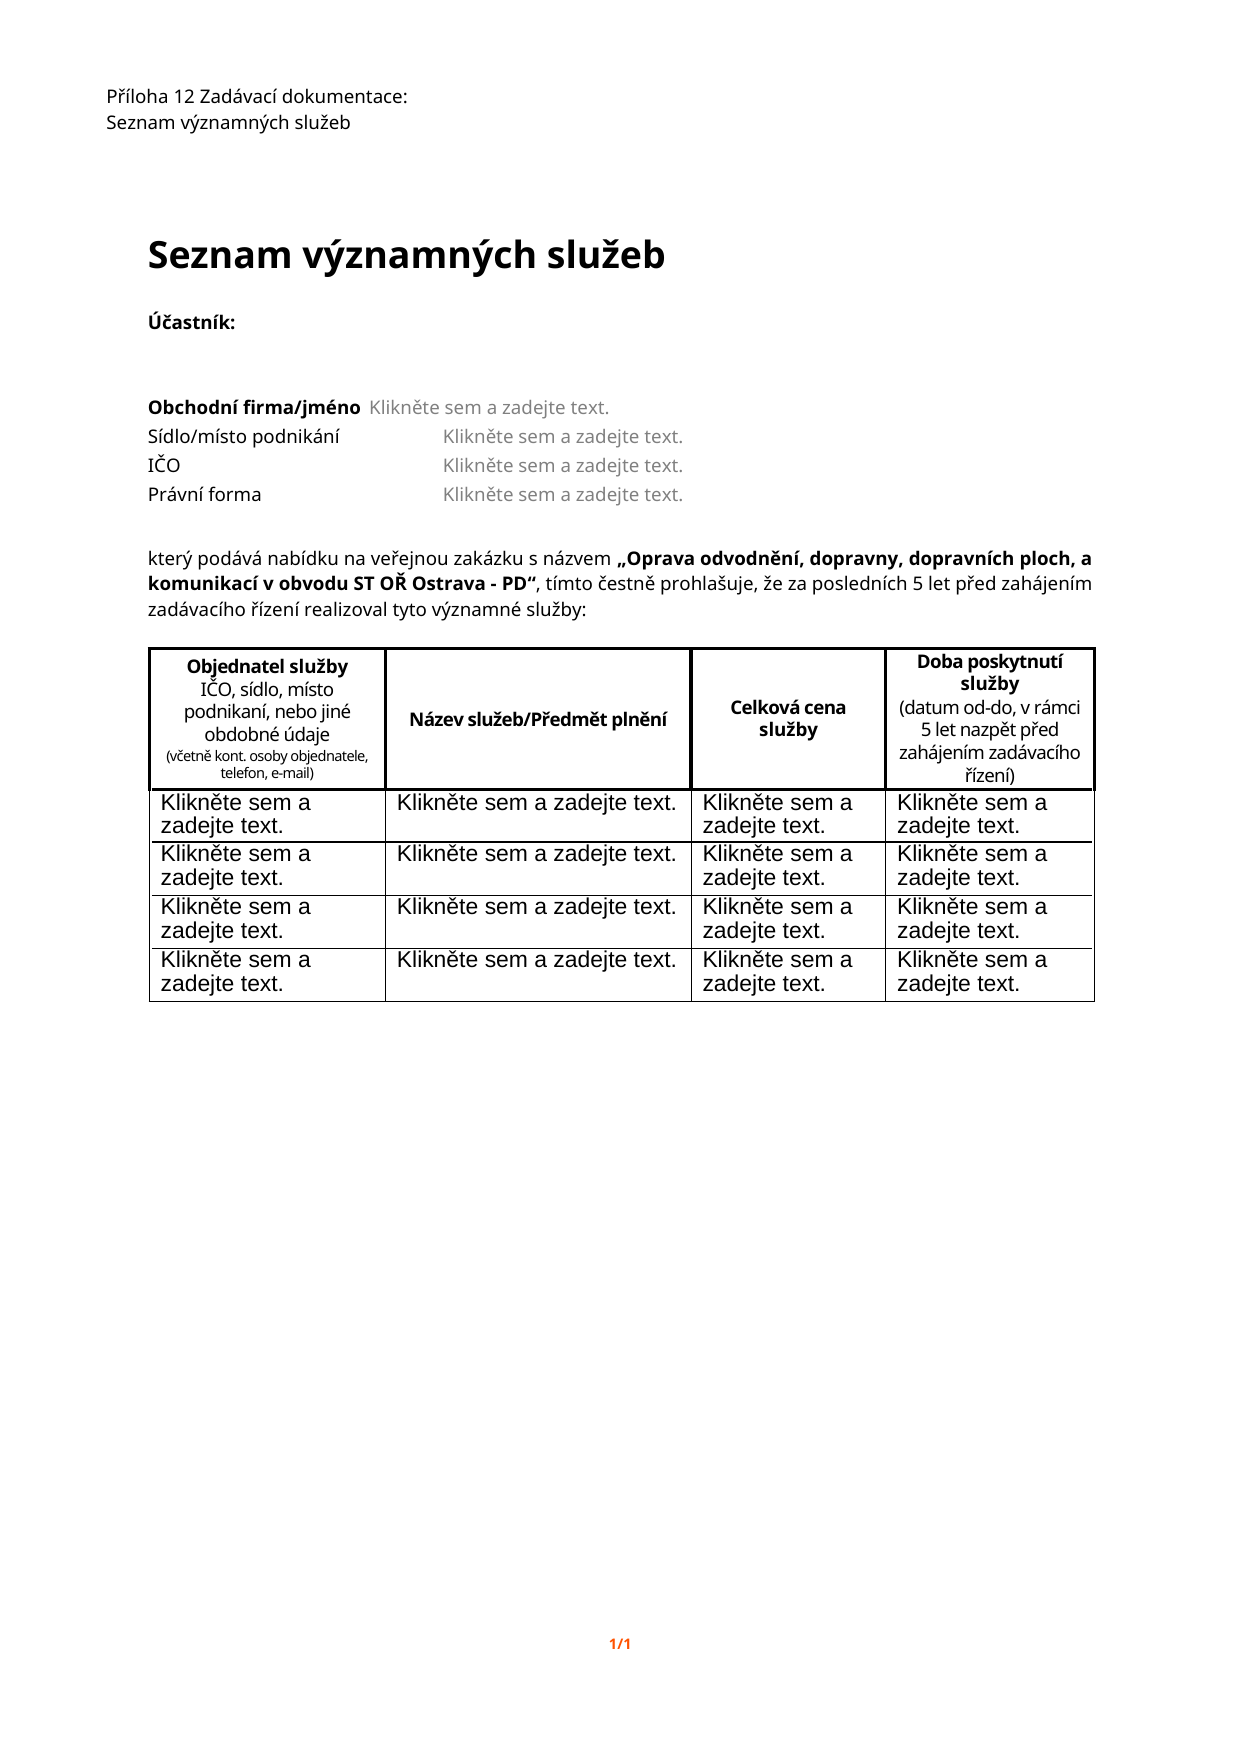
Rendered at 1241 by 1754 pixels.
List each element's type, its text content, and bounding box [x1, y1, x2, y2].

text Účastník: [148, 304, 1093, 335]
table_header Název služeb/Předmět plnění [387, 650, 689, 788]
table_header Celková cena služby [693, 650, 884, 788]
table_header Objednatel služby IČO, sídlo, místo podnikaní, nebo jiné obdobné údaje (včetně kont. osoby objednatele, telefon, e-mail) [151, 650, 384, 788]
text Právní forma [148, 478, 1093, 507]
text Sídlo/místo podnikání [148, 420, 1093, 449]
table_header Doba poskytnutí služby (datum od-do, v rámci 5 let nazpět před zahájením zadávacího řízení) [887, 650, 1093, 788]
title Seznam významných služeb [148, 228, 1093, 279]
text který podává nabídku na veřejnou zakázku s názvem „Oprava odvodnění, dopravny, dopravních ploch, a komunikací v obvodu ST OŘ Ostrava - PD“, tímto čestně prohlašuje, že za posledních 5 let před zahájením zadávacího řízení realizoval tyto významné služby: [148, 545, 1093, 622]
text Obchodní firma/jméno [148, 391, 1093, 420]
text IČO [148, 449, 1093, 478]
